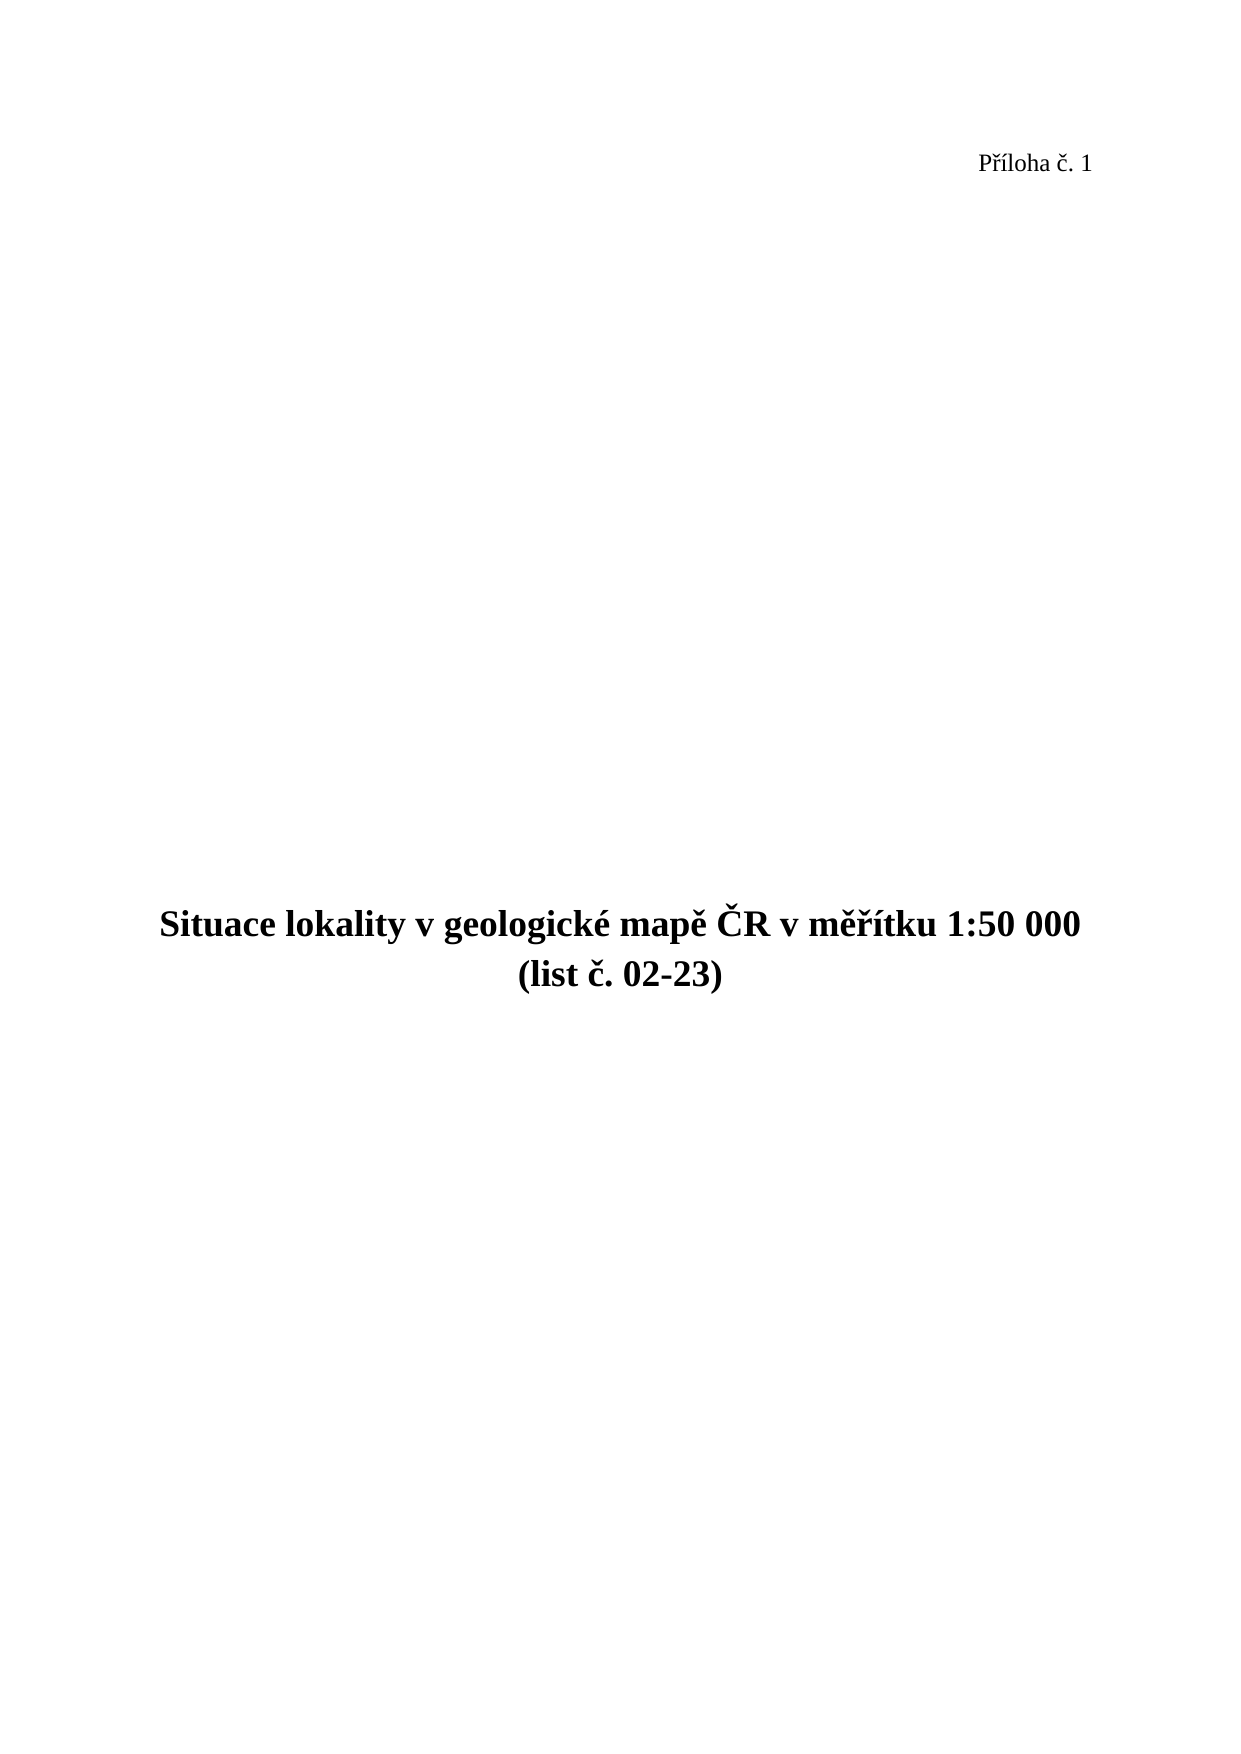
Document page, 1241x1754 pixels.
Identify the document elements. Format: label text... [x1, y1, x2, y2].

text Příloha č. 1 [148, 148, 1093, 176]
text Situace lokality v geologické mapě ČR v měřítku 1:50 000 (list č. 02-23) [148, 902, 1093, 994]
